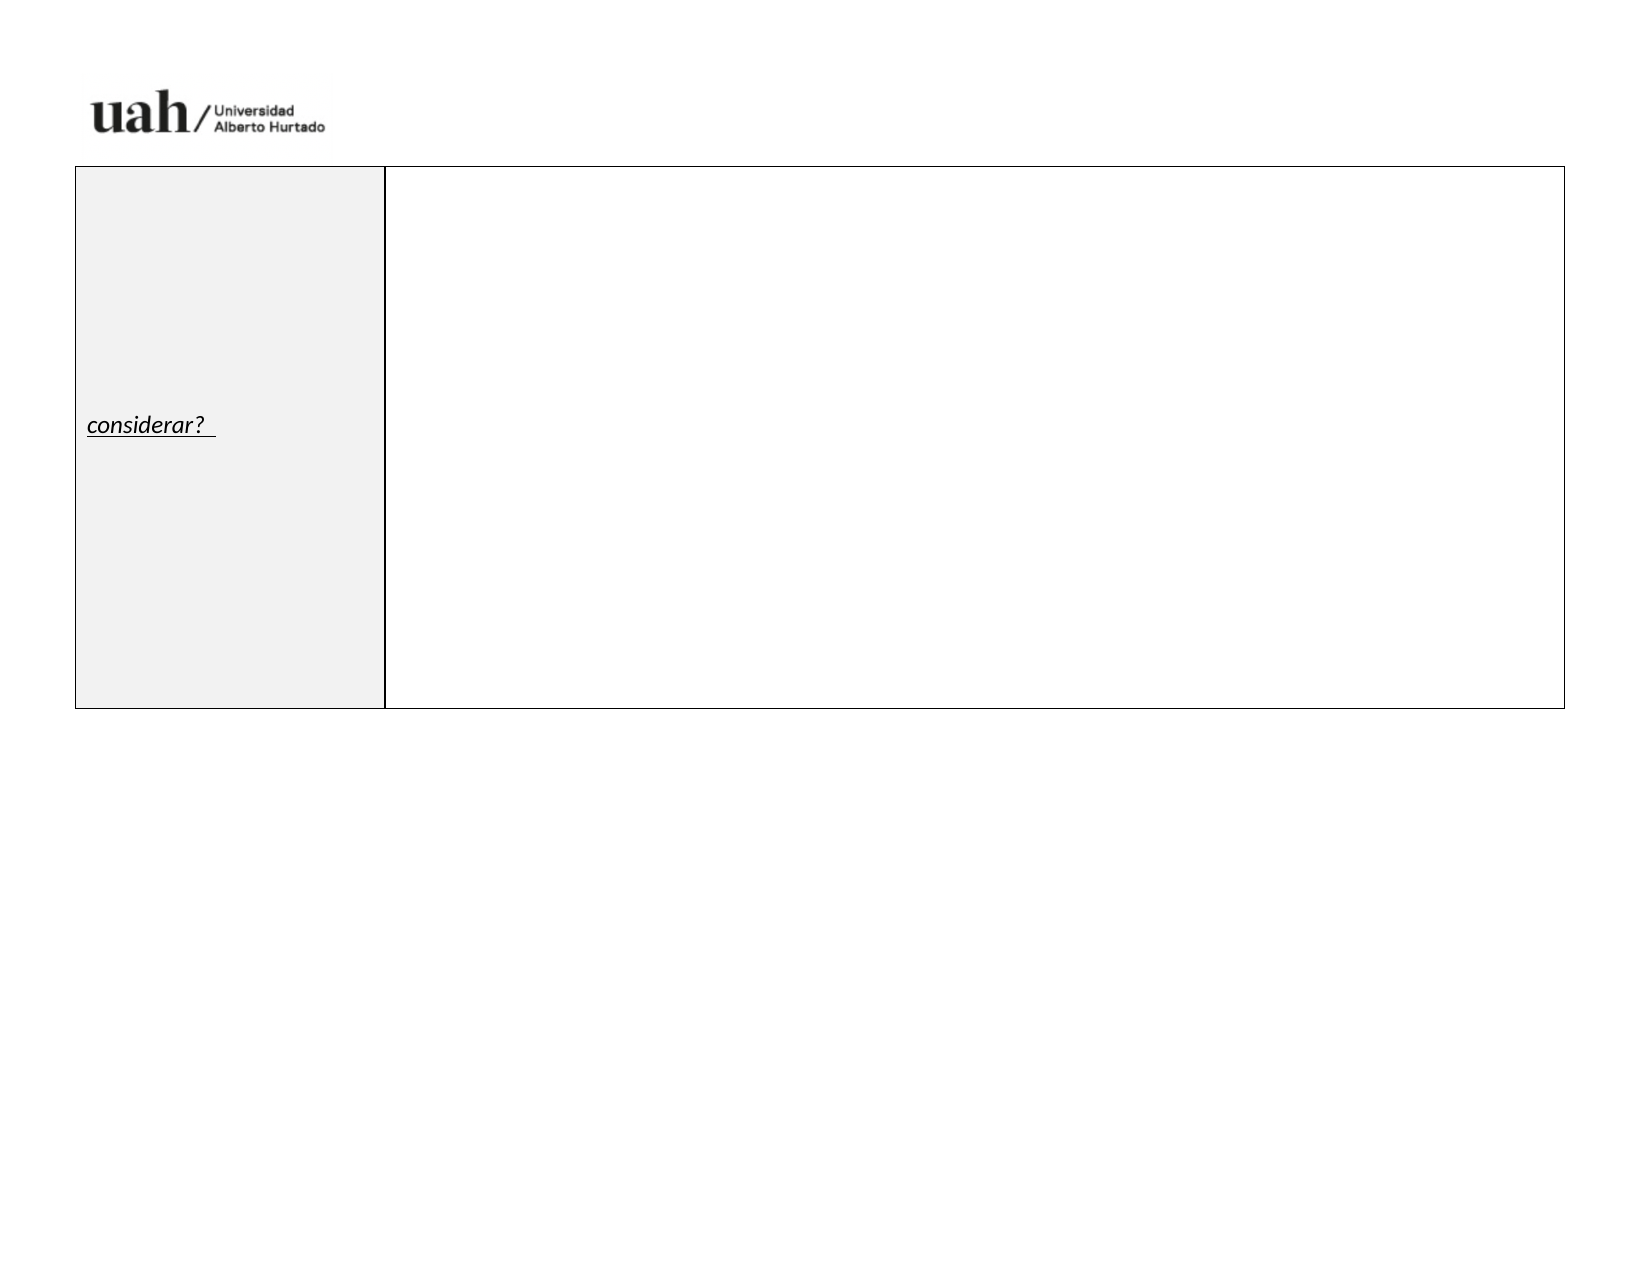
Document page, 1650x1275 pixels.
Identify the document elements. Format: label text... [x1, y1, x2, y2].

table_cell [386, 167, 1564, 708]
table_cell ¿Cómo se manifiesta este aprendizaje durante la experiencia educativa, qué criterios podríamos considerar? [76, 167, 384, 708]
picture [80, 73, 333, 166]
